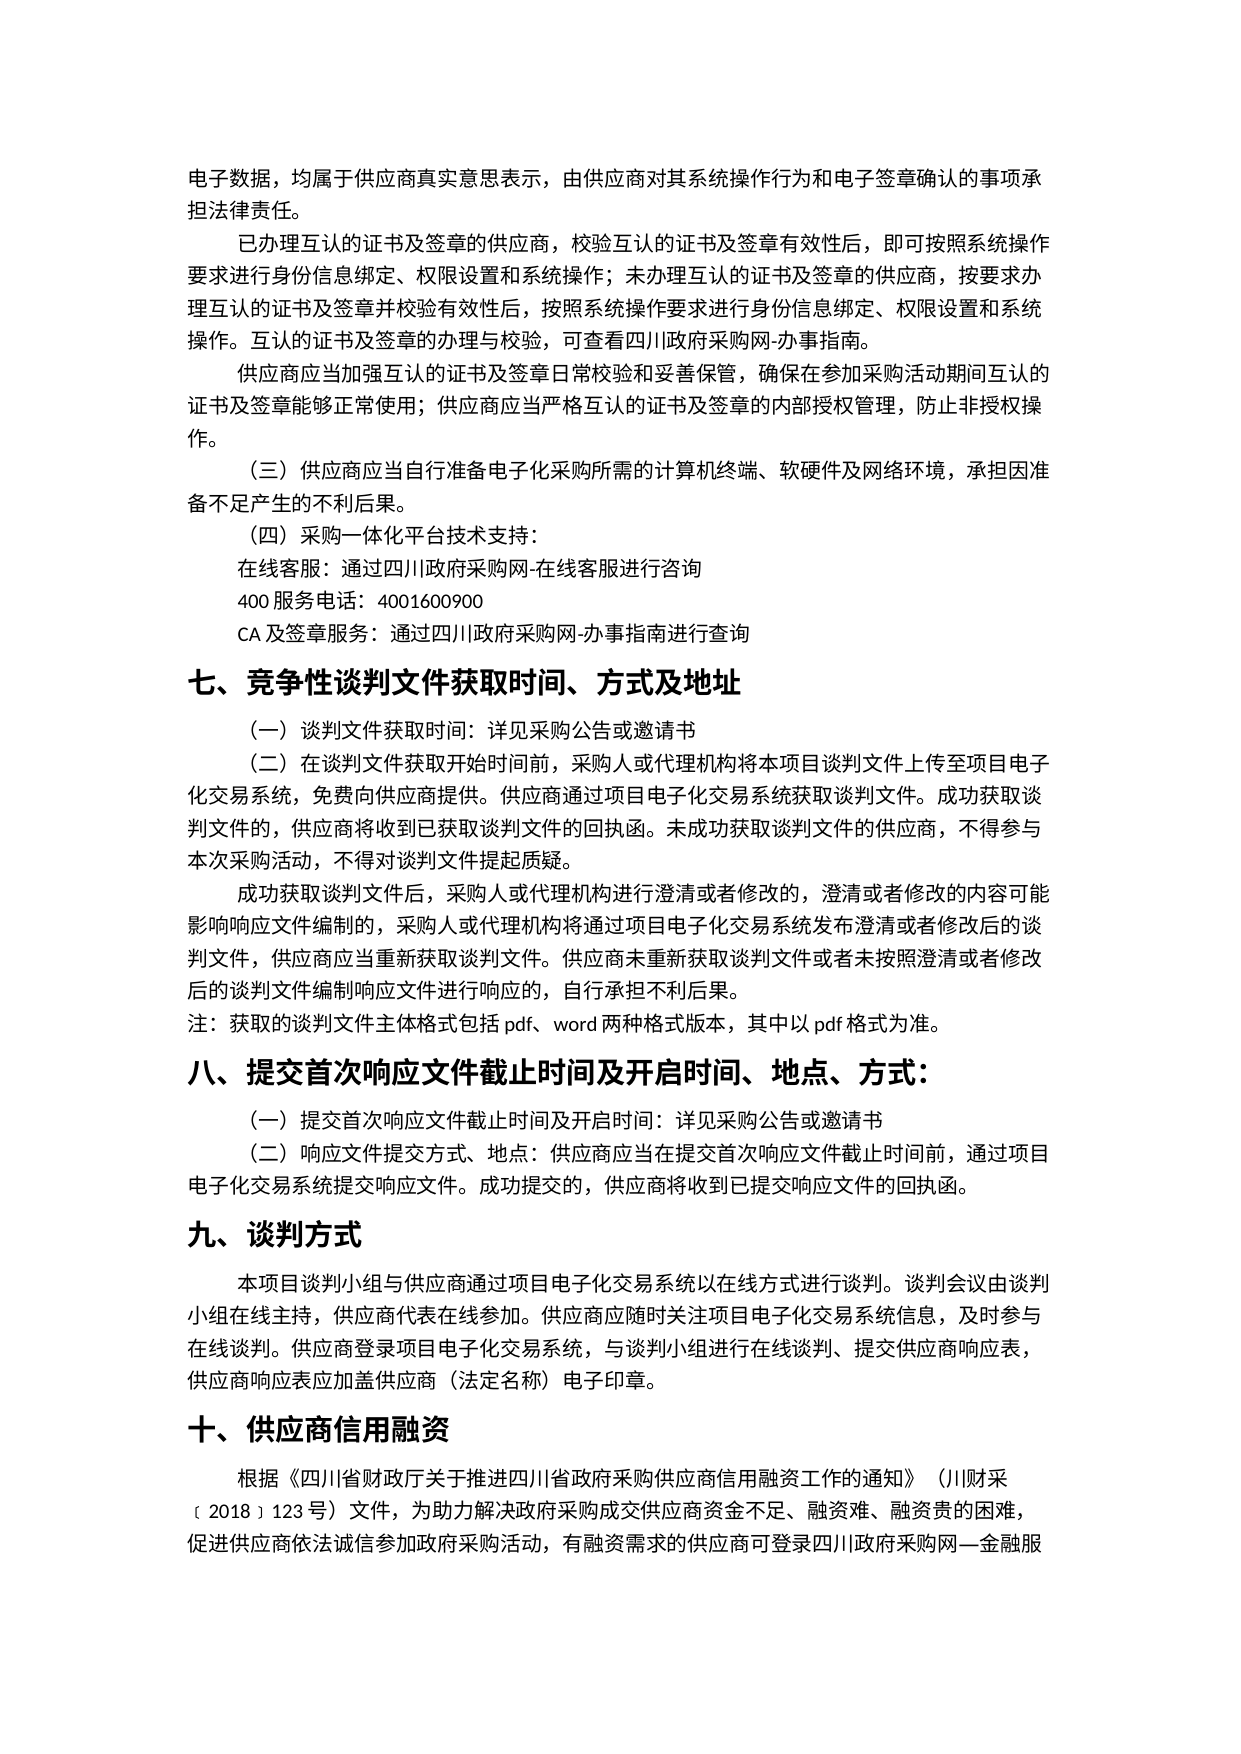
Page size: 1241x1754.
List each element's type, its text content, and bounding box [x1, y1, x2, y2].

text 九、谈判方式 [187, 1202, 1053, 1267]
text 本项目谈判小组与供应商通过项目电子化交易系统以在线方式进行谈判。谈判会议由谈判小组在线主持，供应商代表在线参加。供应商应随时关注项目电子化交易系统信息，及时参与在线谈判。供应商登录项目电子化交易系统，与谈判小组进行在线谈判、提交供应商响应表，供应商响应表应加盖供应商（法定名称）电子印章。 [187, 1267, 1053, 1397]
text （一）谈判文件获取时间：详见采购公告或邀请书 [187, 714, 1053, 747]
text 在线客服：通过四川政府采购网-在线客服进行咨询 [187, 552, 1053, 584]
text 已办理互认的证书及签章的供应商，校验互认的证书及签章有效性后，即可按照系统操作要求进行身份信息绑定、权限设置和系统操作；未办理互认的证书及签章的供应商，按要求办理互认的证书及签章并校验有效性后，按照系统操作要求进行身份信息绑定、权限设置和系统操作。互认的证书及签章的办理与校验，可查看四川政府采购网-办事指南。 [187, 227, 1053, 357]
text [187, 162, 1053, 227]
text 注：获取的谈判文件主体格式包括pdf、word两种格式版本，其中以pdf格式为准。 [187, 1007, 1053, 1039]
text （二）在谈判文件获取开始时间前，采购人或代理机构将本项目谈判文件上传至项目电子化交易系统，免费向供应商提供。供应商通过项目电子化交易系统获取谈判文件。成功获取谈判文件的，供应商将收到已获取谈判文件的回执函。未成功获取谈判文件的供应商，不得参与本次采购活动，不得对谈判文件提起质疑。 [187, 747, 1053, 877]
text （四）采购一体化平台技术支持： [187, 519, 1053, 552]
text （三）供应商应当自行准备电子化采购所需的计算机终端、软硬件及网络环境，承担因准备不足产生的不利后果。 [187, 454, 1053, 519]
text CA及签章服务：通过四川政府采购网-办事指南进行查询 [187, 617, 1053, 649]
text 成功获取谈判文件后，采购人或代理机构进行澄清或者修改的，澄清或者修改的内容可能影响响应文件编制的，采购人或代理机构将通过项目电子化交易系统发布澄清或者修改后的谈判文件，供应商应当重新获取谈判文件。供应商未重新获取谈判文件或者未按照澄清或者修改后的谈判文件编制响应文件进行响应的，自行承担不利后果。 [187, 877, 1053, 1007]
text 七、竞争性谈判文件获取时间、方式及地址 [187, 649, 1053, 714]
text 十、供应商信用融资 [187, 1397, 1053, 1462]
text （二）响应文件提交方式、地点：供应商应当在提交首次响应文件截止时间前，通过项目电子化交易系统提交响应文件。成功提交的，供应商将收到已提交响应文件的回执函。 [187, 1137, 1053, 1202]
text （一）提交首次响应文件截止时间及开启时间：详见采购公告或邀请书 [187, 1104, 1053, 1137]
text 八、提交首次响应文件截止时间及开启时间、地点、方式： [187, 1039, 1053, 1104]
text 供应商应当加强互认的证书及签章日常校验和妥善保管，确保在参加采购活动期间互认的证书及签章能够正常使用；供应商应当严格互认的证书及签章的内部授权管理，防止非授权操作。 [187, 357, 1053, 454]
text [187, 1462, 1053, 1559]
text 400服务电话：4001600900 [187, 584, 1053, 617]
